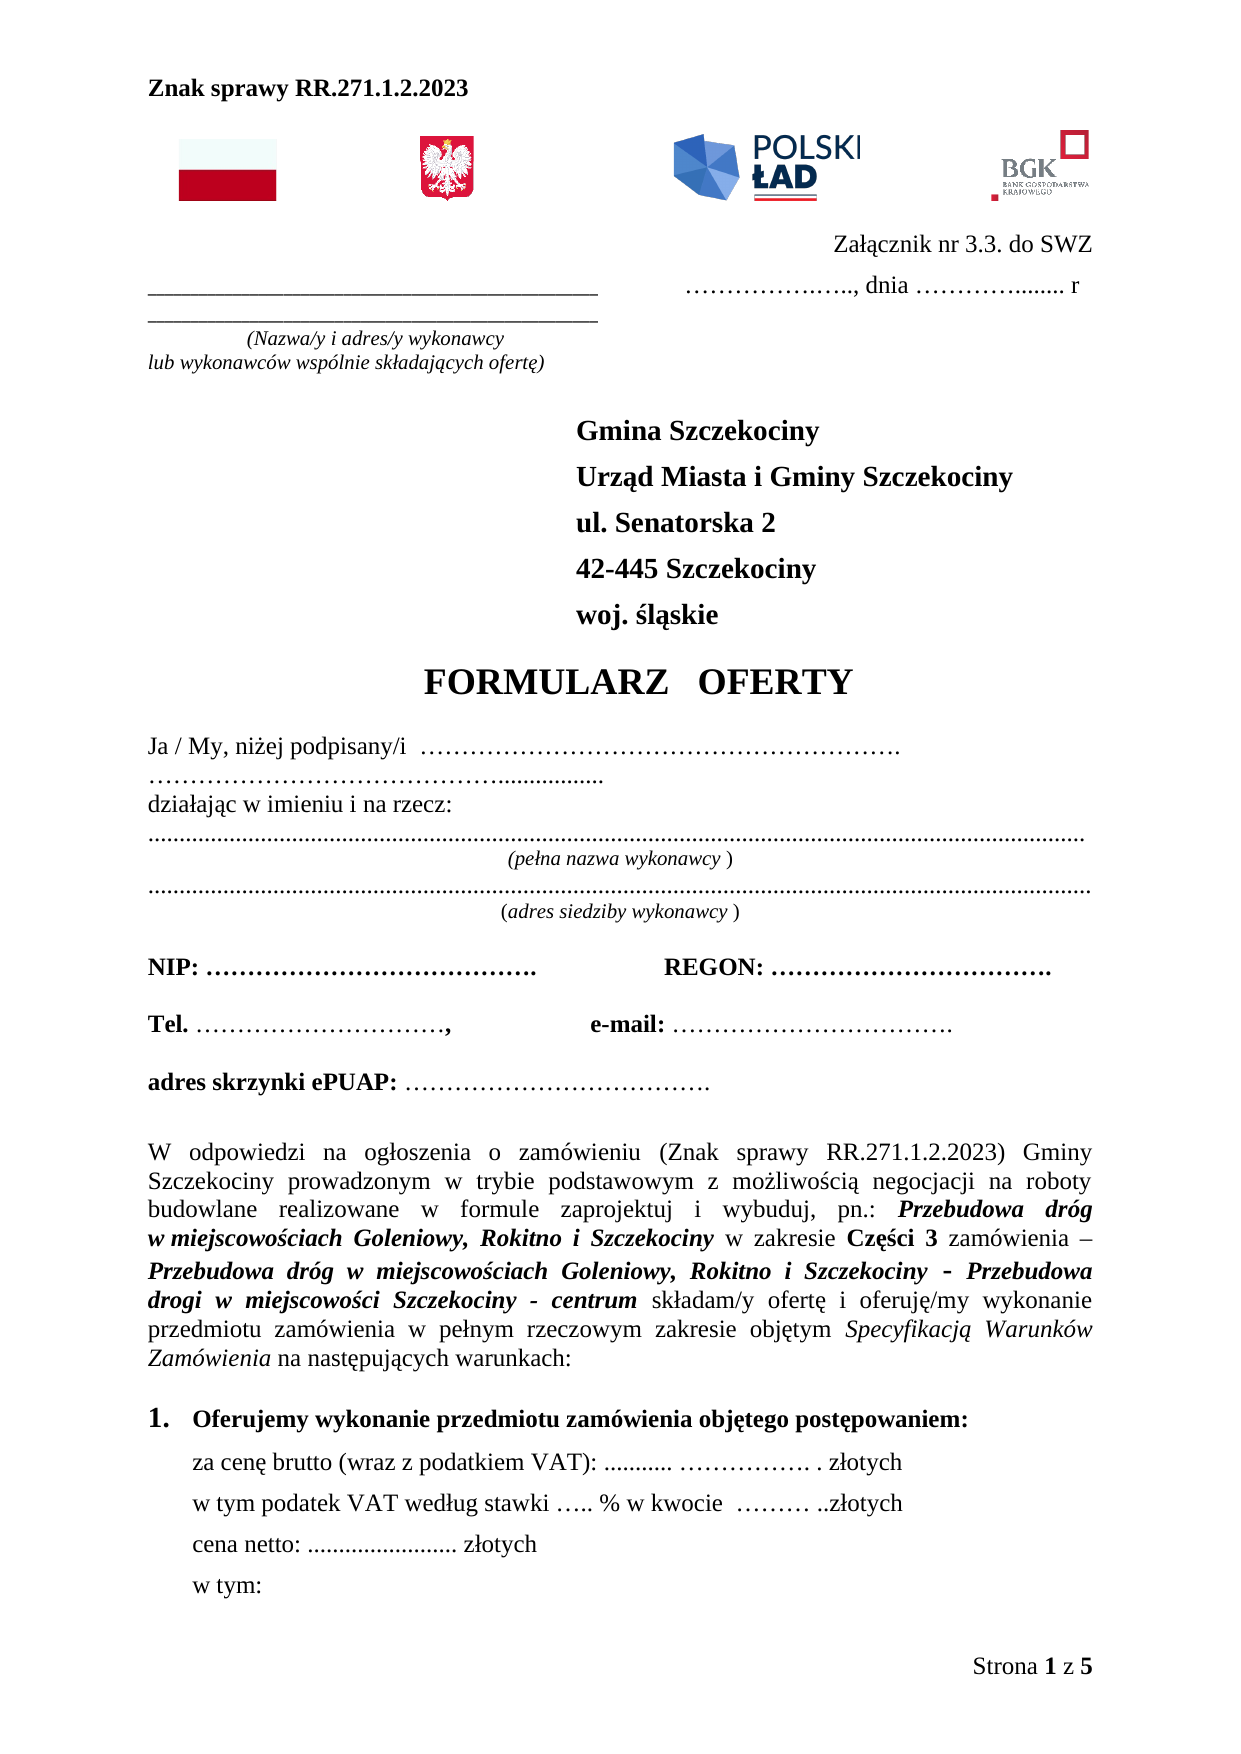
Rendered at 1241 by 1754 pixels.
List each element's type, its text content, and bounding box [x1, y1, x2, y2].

text (Nazwa/y i adres/y wykonawcy [148, 326, 1093, 350]
text FORMULARZ OFERTY [185, 659, 1093, 703]
picture [178, 139, 277, 201]
text ...................................................................................................................................................... [148, 818, 1093, 846]
text Tel. …………………………, e-mail: ……………………………. [148, 1009, 1093, 1038]
picture [991, 130, 1089, 201]
text 42-445 Szczekociny [576, 551, 1093, 585]
text adres skrzynki ePUAP: ………………………………. [148, 1067, 1093, 1096]
title woj. śląskie [576, 597, 1093, 631]
text Ja / My, niżej podpisany/i ………………………………………………….……………………………………................. [148, 731, 1093, 789]
text Załącznik nr 3.3. do SWZ [148, 229, 1093, 258]
text NIP: …………………………………. REGON: ……………………………. [148, 952, 1093, 981]
text Gmina Szczekociny [576, 413, 1093, 447]
text (pełna nazwa wykonawcy ) [148, 846, 1093, 870]
picture [420, 136, 474, 201]
text W odpowiedzi na ogłoszenia o zamówieniu (Znak sprawy RR.271.1.2.2023) Gminy Szczekociny prowadzonym w trybie podstawowym z możliwością negocjacji na roboty budowlane realizowane w formule zaprojektuj i wybuduj, pn.: Przebudowa dróg w miejscowościach Goleniowy, Rokitno i Szczekociny w zakresie Części 3 zamówienia – Przebudowa dróg w miejscowościach Goleniowy, Rokitno i Szczekociny - Przebudowa drogi w miejscowości Szczekociny - centrum składam/y ofertę i oferuję/my wykonanie przedmiotu zamówienia w pełnym rzeczowym zakresie objętym Specyfikacją Warunków Zamówienia na następujących warunkach: [148, 1137, 1093, 1372]
text ....................................................................................................................................................... [148, 870, 1093, 899]
picture [673, 134, 860, 201]
text lub wykonawców wspólnie składających ofertę) [148, 350, 1093, 374]
text w tym: [192, 1570, 1093, 1599]
text Urząd Miasta i Gminy Szczekociny [576, 459, 1093, 493]
text _____________________________________________________ …………….….., dnia …………........ r [148, 271, 1093, 300]
text _____________________________________________________ [148, 300, 1093, 326]
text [192, 1488, 1093, 1517]
text cena netto: ........................ złotych [192, 1529, 1093, 1558]
text ul. Senatorska 2 [576, 505, 1093, 539]
text za cenę brutto (wraz z podatkiem VAT): ........... ……………. . złotych [192, 1447, 1093, 1475]
list Oferujemy wykonanie przedmiotu zamówienia objętego postępowaniem: [148, 1401, 1093, 1434]
text działając w imieniu i na rzecz: [148, 789, 1093, 818]
text (adres siedziby wykonawcy ) [148, 899, 1093, 923]
